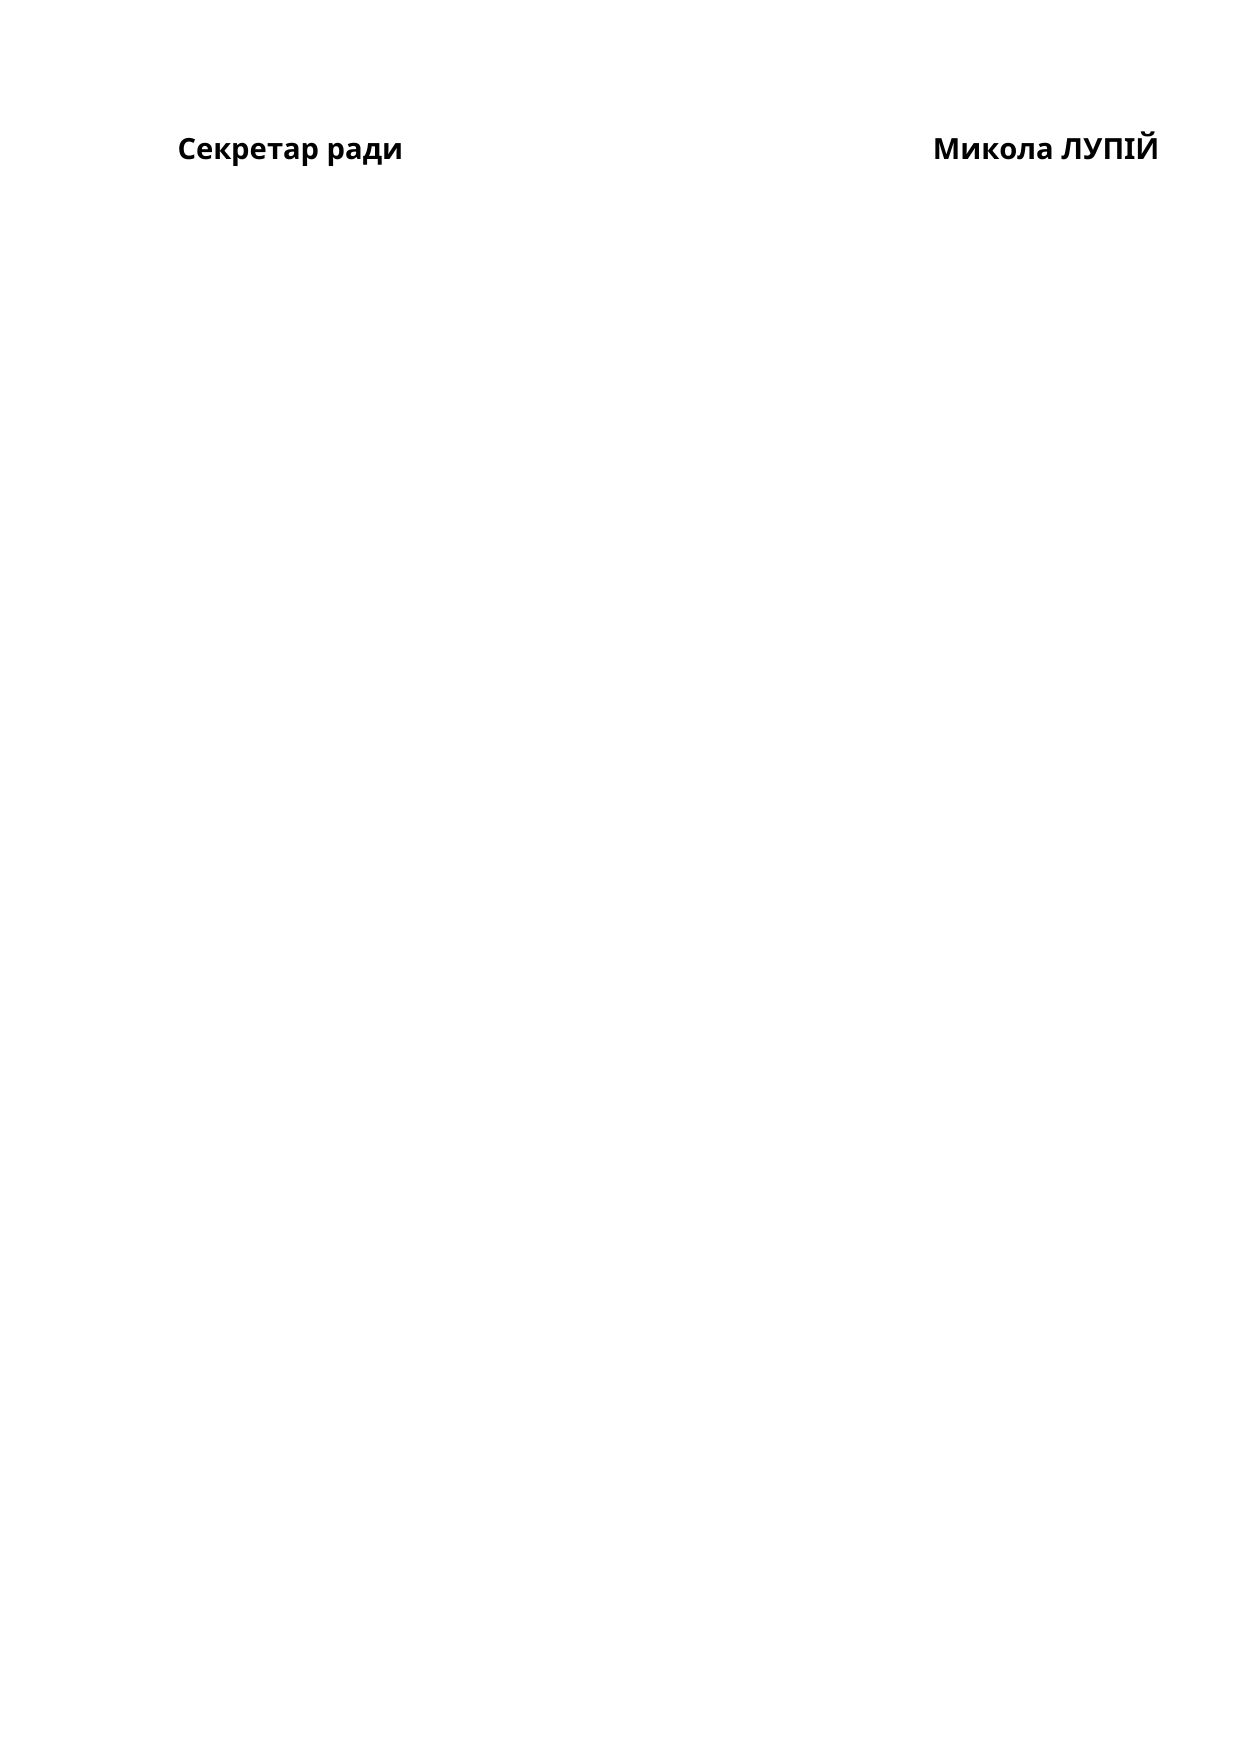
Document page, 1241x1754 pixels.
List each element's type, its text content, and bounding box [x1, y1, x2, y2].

text Секретар ради Микола ЛУПІЙ [177, 128, 1181, 168]
